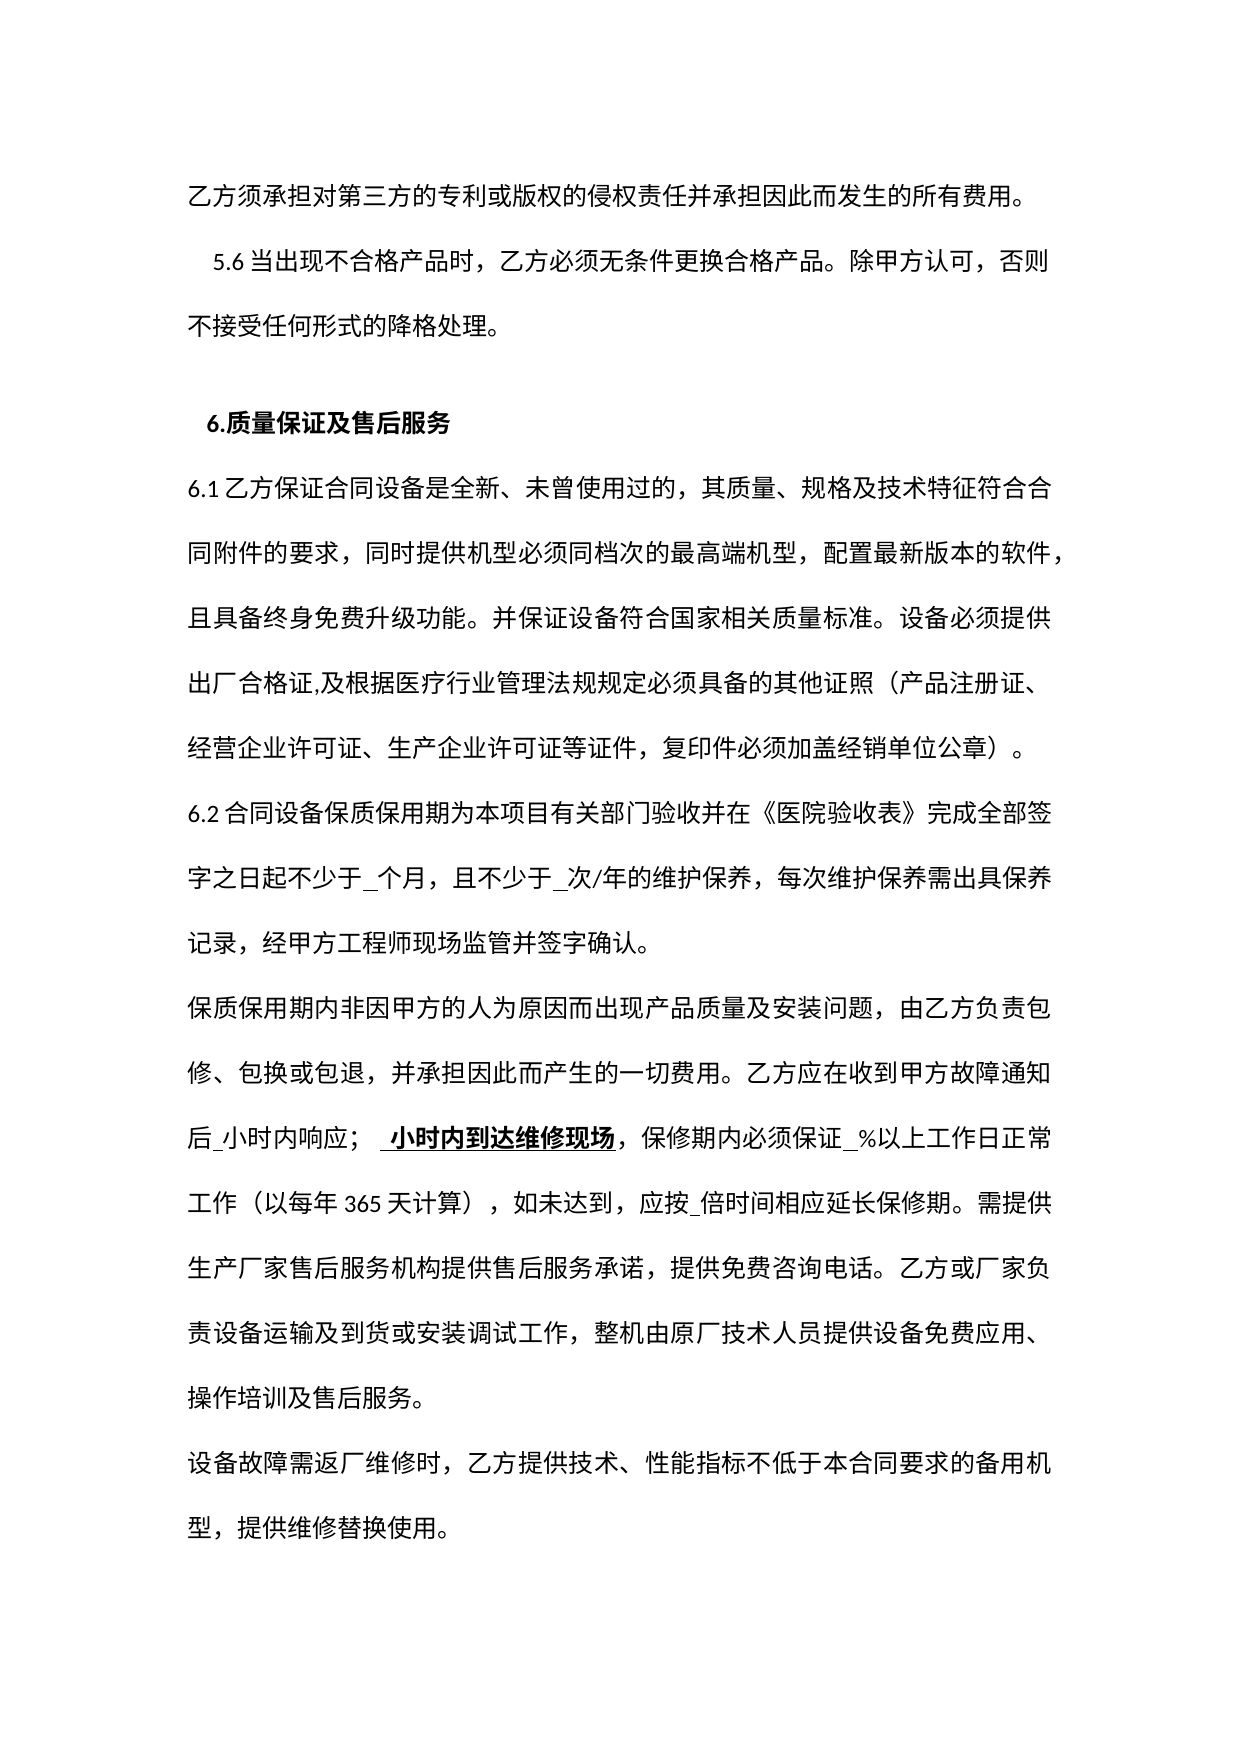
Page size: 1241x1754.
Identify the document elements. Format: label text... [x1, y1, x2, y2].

text 保质保用期内非因甲方的人为原因而出现产品质量及安装问题，由乙方负责包修、包换或包退，并承担因此而产生的一切费用。乙方应在收到甲方故障通知后 小时内响应； 小时内到达维修现场，保修期内必须保证 %以上工作日正常工作（以每年365天计算），如未达到，应按 倍时间相应延长保修期。需提供生产厂家售后服务机构提供售后服务承诺，提供免费咨询电话。乙方或厂家负责设备运输及到货或安装调试工作，整机由原厂技术人员提供设备免费应用、操作培训及售后服务。 [187, 974, 1053, 1429]
text 设备故障需返厂维修时，乙方提供技术、性能指标不低于本合同要求的备用机型，提供维修替换使用。 [187, 1429, 1053, 1559]
text 6.2合同设备保质保用期为本项目有关部门验收并在《医院验收表》完成全部签字之日起不少于 个月，且不少于 次/年的维护保养，每次维护保养需出具保养记录，经甲方工程师现场监管并签字确认。 [187, 779, 1053, 974]
text 6.质量保证及售后服务 [187, 389, 1053, 454]
text 6.1乙方保证合同设备是全新、未曾使用过的，其质量、规格及技术特征符合合同附件的要求，同时提供机型必须同档次的最高端机型，配置最新版本的软件，且具备终身免费升级功能。并保证设备符合国家相关质量标准。设备必须提供出厂合格证,及根据医疗行业管理法规规定必须具备的其他证照（产品注册证、经营企业许可证、生产企业许可证等证件，复印件必须加盖经销单位公章）。 [187, 454, 1053, 779]
text 5.6当出现不合格产品时，乙方必须无条件更换合格产品。除甲方认可，否则不接受任何形式的降格处理。 [187, 227, 1053, 357]
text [187, 162, 1053, 227]
